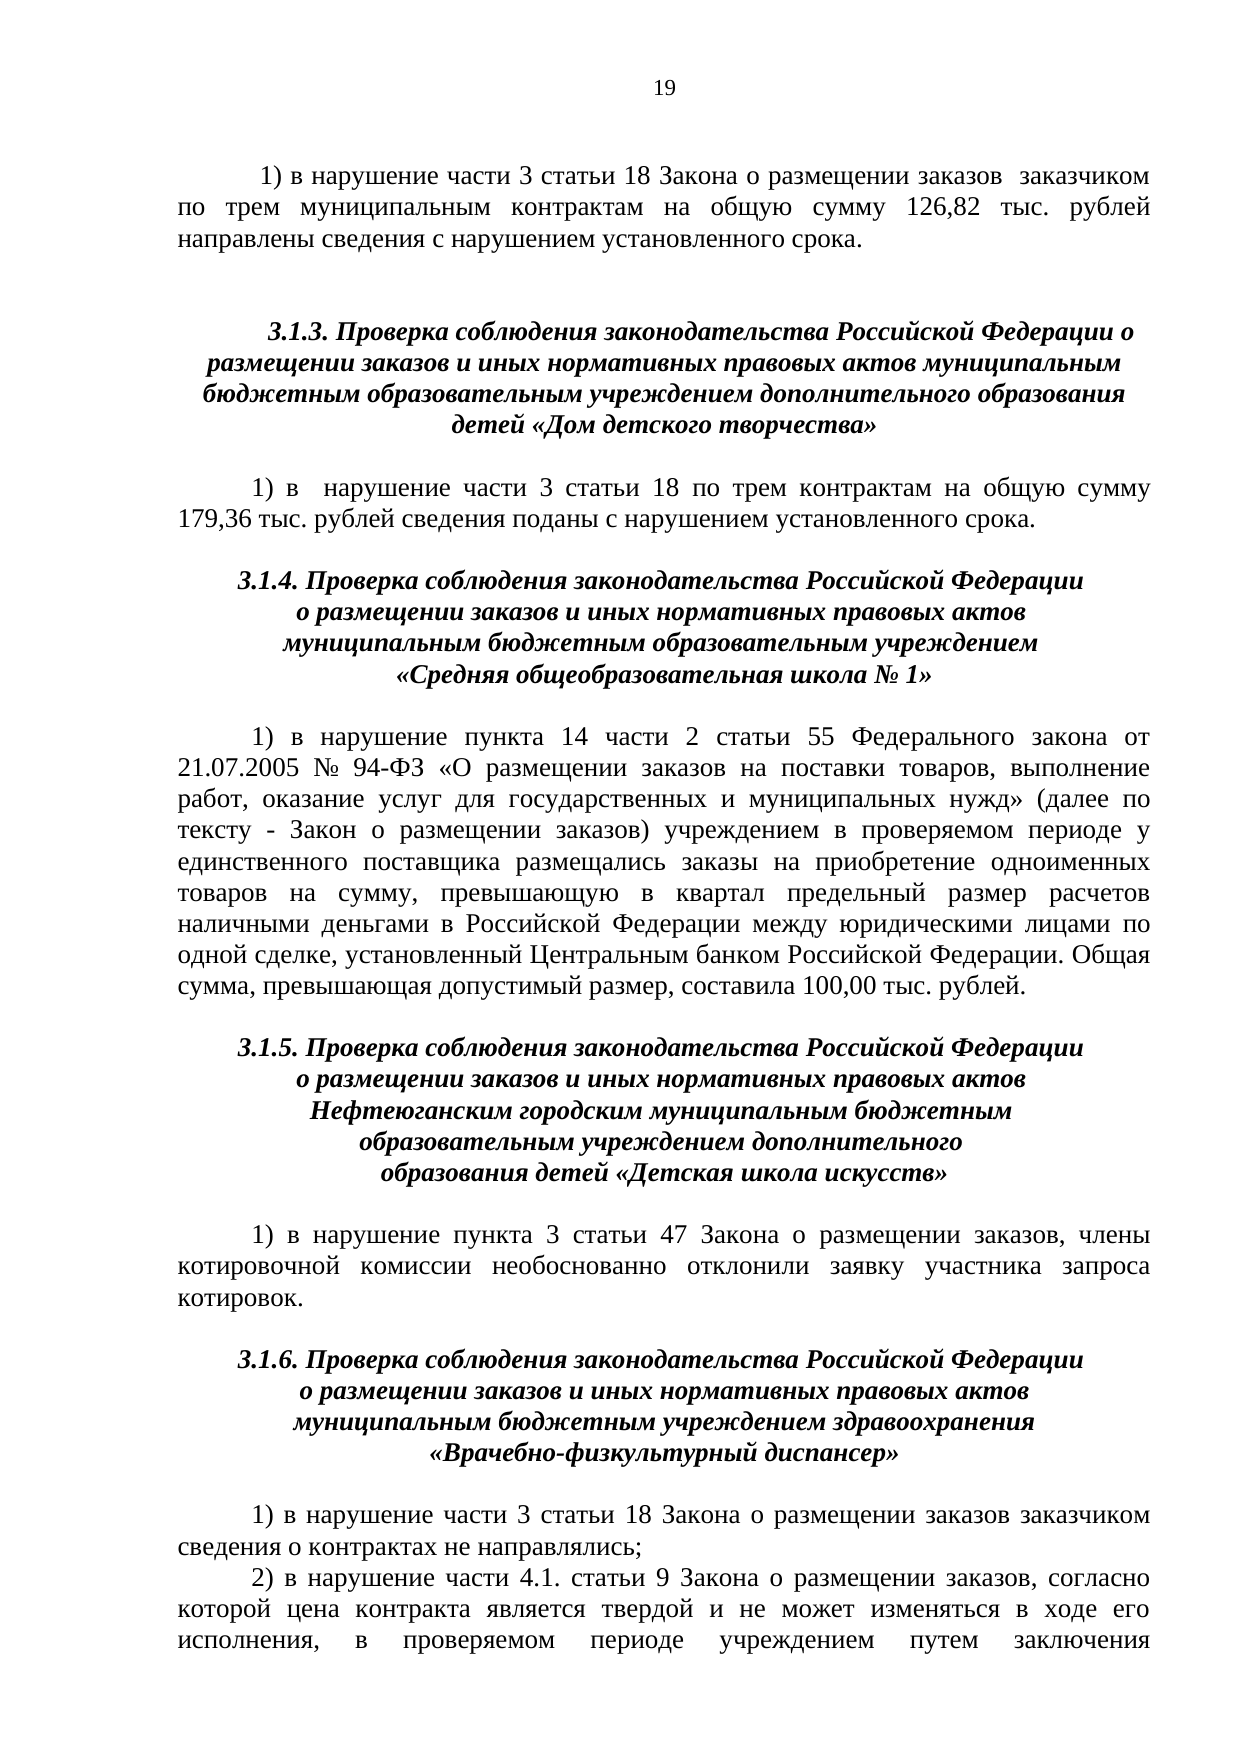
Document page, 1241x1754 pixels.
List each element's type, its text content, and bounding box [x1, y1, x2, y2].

text 3.1.5. Проверка соблюдения законодательства Российской Федерации о размещении заказов и иных нормативных правовых актов Нефтеюганским городским муниципальным бюджетным образовательным учреждением дополнительного образования детей «Детская школа искусств» [177, 1031, 1152, 1187]
text муниципальным бюджетным учреждением здравоохранения [177, 1405, 1152, 1436]
text 3.1.4. Проверка соблюдения законодательства Российской Федерации о размещении заказов и иных нормативных правовых актов муниципальным бюджетным образовательным учреждением «Средняя общеобразовательная школа № 1» [177, 564, 1152, 689]
text 1) в нарушение пункта 3 статьи 47 Закона о размещении заказов, члены котировочной комиссии необоснованно отклонили заявку участника запроса котировок. [177, 1218, 1152, 1312]
text «Врачебно-физкультурный диспансер» [177, 1436, 1152, 1467]
text 1) в нарушение части 3 статьи 18 Закона о размещении заказов заказчиком сведения о контрактах не направлялись; [177, 1499, 1152, 1561]
text 1) в нарушение пункта 14 части 2 статьи 55 Федерального закона от 21.07.2005 № 94-ФЗ «О размещении заказов на поставки товаров, выполнение работ, оказание услуг для государственных и муниципальных нужд» (далее по тексту - Закон о размещении заказов) учреждением в проверяемом периоде у единственного поставщика размещались заказы на приобретение одноименных товаров на сумму, превышающую в квартал предельный размер расчетов наличными деньгами в Российской Федерации между юридическими лицами по одной сделке, установленный Центральным банком Российской Федерации. Общая сумма, превышающая допустимый размер, составила 100,00 тыс. рублей. [177, 720, 1152, 1000]
text 1) в нарушение части 3 статьи 18 Закона о размещении заказов заказчиком по трем муниципальным контрактам на общую сумму 126,82 тыс. рублей направлены сведения с нарушением установленного срока. [177, 159, 1152, 253]
text 3.1.3. Проверка соблюдения законодательства Российской Федерации о размещении заказов и иных нормативных правовых актов муниципальным бюджетным образовательным учреждением дополнительного образования детей «Дом детского творчества» [177, 315, 1152, 440]
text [177, 1561, 1152, 1654]
text 3.1.6. Проверка соблюдения законодательства Российской Федерации о размещении заказов и иных нормативных правовых актов [177, 1343, 1152, 1405]
text 1) в нарушение части 3 статьи 18 по трем контрактам на общую сумму 179,36 тыс. рублей сведения поданы с нарушением установленного срока. [177, 471, 1152, 533]
